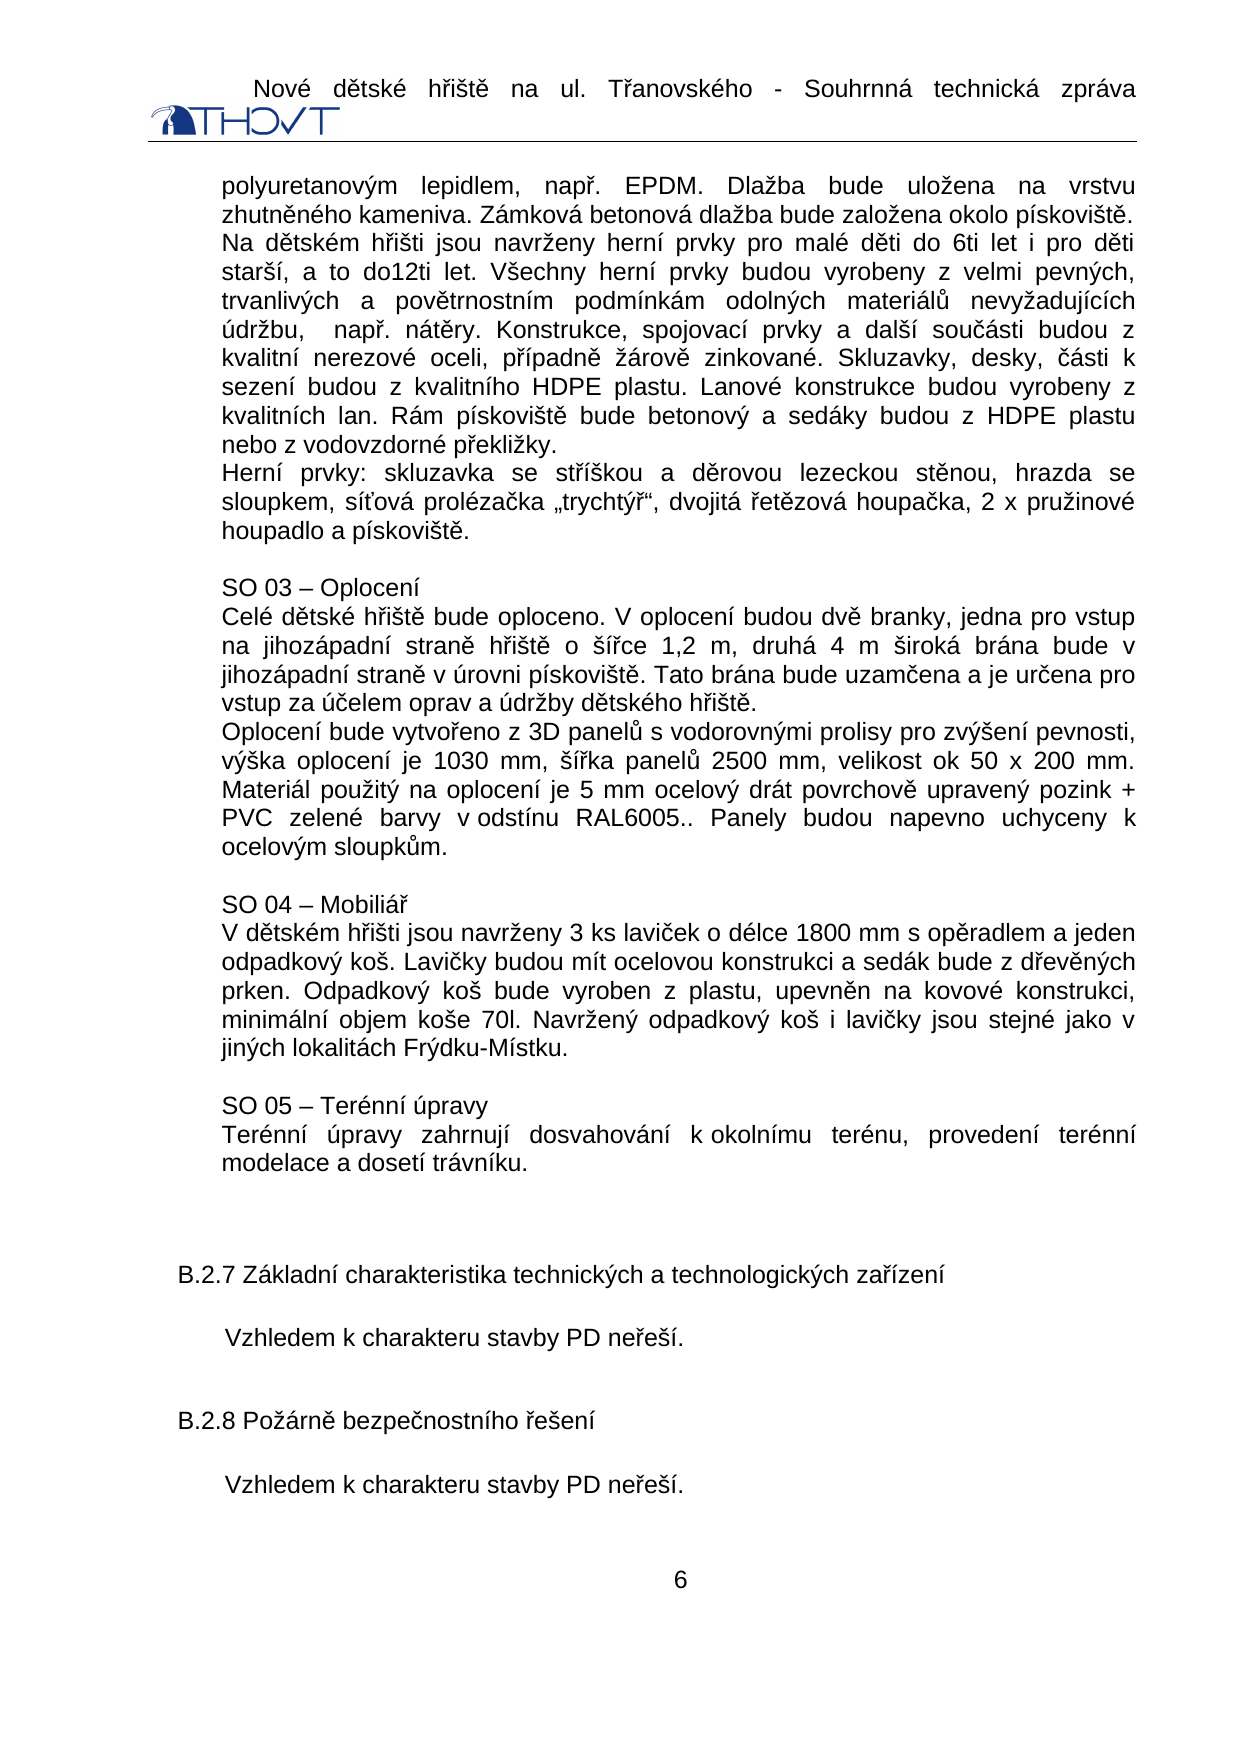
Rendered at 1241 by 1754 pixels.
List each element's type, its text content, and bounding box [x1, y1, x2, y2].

picture [147, 102, 345, 139]
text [221, 171, 1137, 228]
text Vzhledem k charakteru stavby PD neřeší. [221, 1323, 1137, 1352]
text SO 04 – Mobiliář [221, 890, 1137, 918]
text Vzhledem k charakteru stavby PD neřeší. [221, 1470, 1137, 1498]
text SO 03 – Oplocení [221, 573, 1137, 602]
text Oplocení bude vytvořeno z 3D panelů s vodorovnými prolisy pro zvýšení pevnosti, výška oplocení je 1030 mm, šířka panelů 2500 mm, velikost ok 50 x 200 mm. Materiál použitý na oplocení je 5 mm ocelový drát povrchově upravený pozink + PVC zelené barvy v odstínu RAL6005.. Panely budou napevno uchyceny k ocelovým sloupkům. [221, 717, 1137, 861]
text Na dětském hřišti jsou navrženy herní prvky pro malé děti do 6ti let i pro děti starší, a to do12ti let. Všechny herní prvky budou vyrobeny z velmi pevných, trvanlivých a povětrnostním podmínkám odolných materiálů nevyžadujících údržbu, např. nátěry. Konstrukce, spojovací prvky a další součásti budou z kvalitní nerezové oceli, případně žárově zinkované. Skluzavky, desky, části k sezení budou z kvalitního HDPE plastu. Lanové konstrukce budou vyrobeny z kvalitních lan. Rám pískoviště bude betonový a sedáky budou z HDPE plastu nebo z vodovzdorné překližky. [221, 228, 1137, 458]
subtitle B.2.8 Požárně bezpečnostního řešení [177, 1406, 1137, 1435]
text Terénní úpravy zahrnují dosvahování k okolnímu terénu, provedení terénní modelace a dosetí trávníku. [221, 1120, 1137, 1177]
text SO 05 – Terénní úpravy [221, 1091, 1137, 1120]
subtitle B.2.7 Základní charakteristika technických a technologických zařízení [177, 1260, 1137, 1288]
text V dětském hřišti jsou navrženy 3 ks laviček o délce 1800 mm s opěradlem a jeden odpadkový koš. Lavičky budou mít ocelovou konstrukci a sedák bude z dřevěných prken. Odpadkový koš bude vyroben z plastu, upevněn na kovové konstrukci, minimální objem koše 70l. Navržený odpadkový koš i lavičky jsou stejné jako v jiných lokalitách Frýdku-Místku. [221, 918, 1137, 1062]
text Celé dětské hřiště bude oploceno. V oplocení budou dvě branky, jedna pro vstup na jihozápadní straně hřiště o šířce 1,2 m, druhá 4 m široká brána bude v jihozápadní straně v úrovni pískoviště. Tato brána bude uzamčena a je určena pro vstup za účelem oprav a údržby dětského hřiště. [221, 602, 1137, 717]
text Herní prvky: skluzavka se stříškou a děrovou lezeckou stěnou, hrazda se sloupkem, síťová prolézačka „trychtýř“, dvojitá řetězová houpačka, 2 x pružinové houpadlo a pískoviště. [221, 458, 1137, 545]
